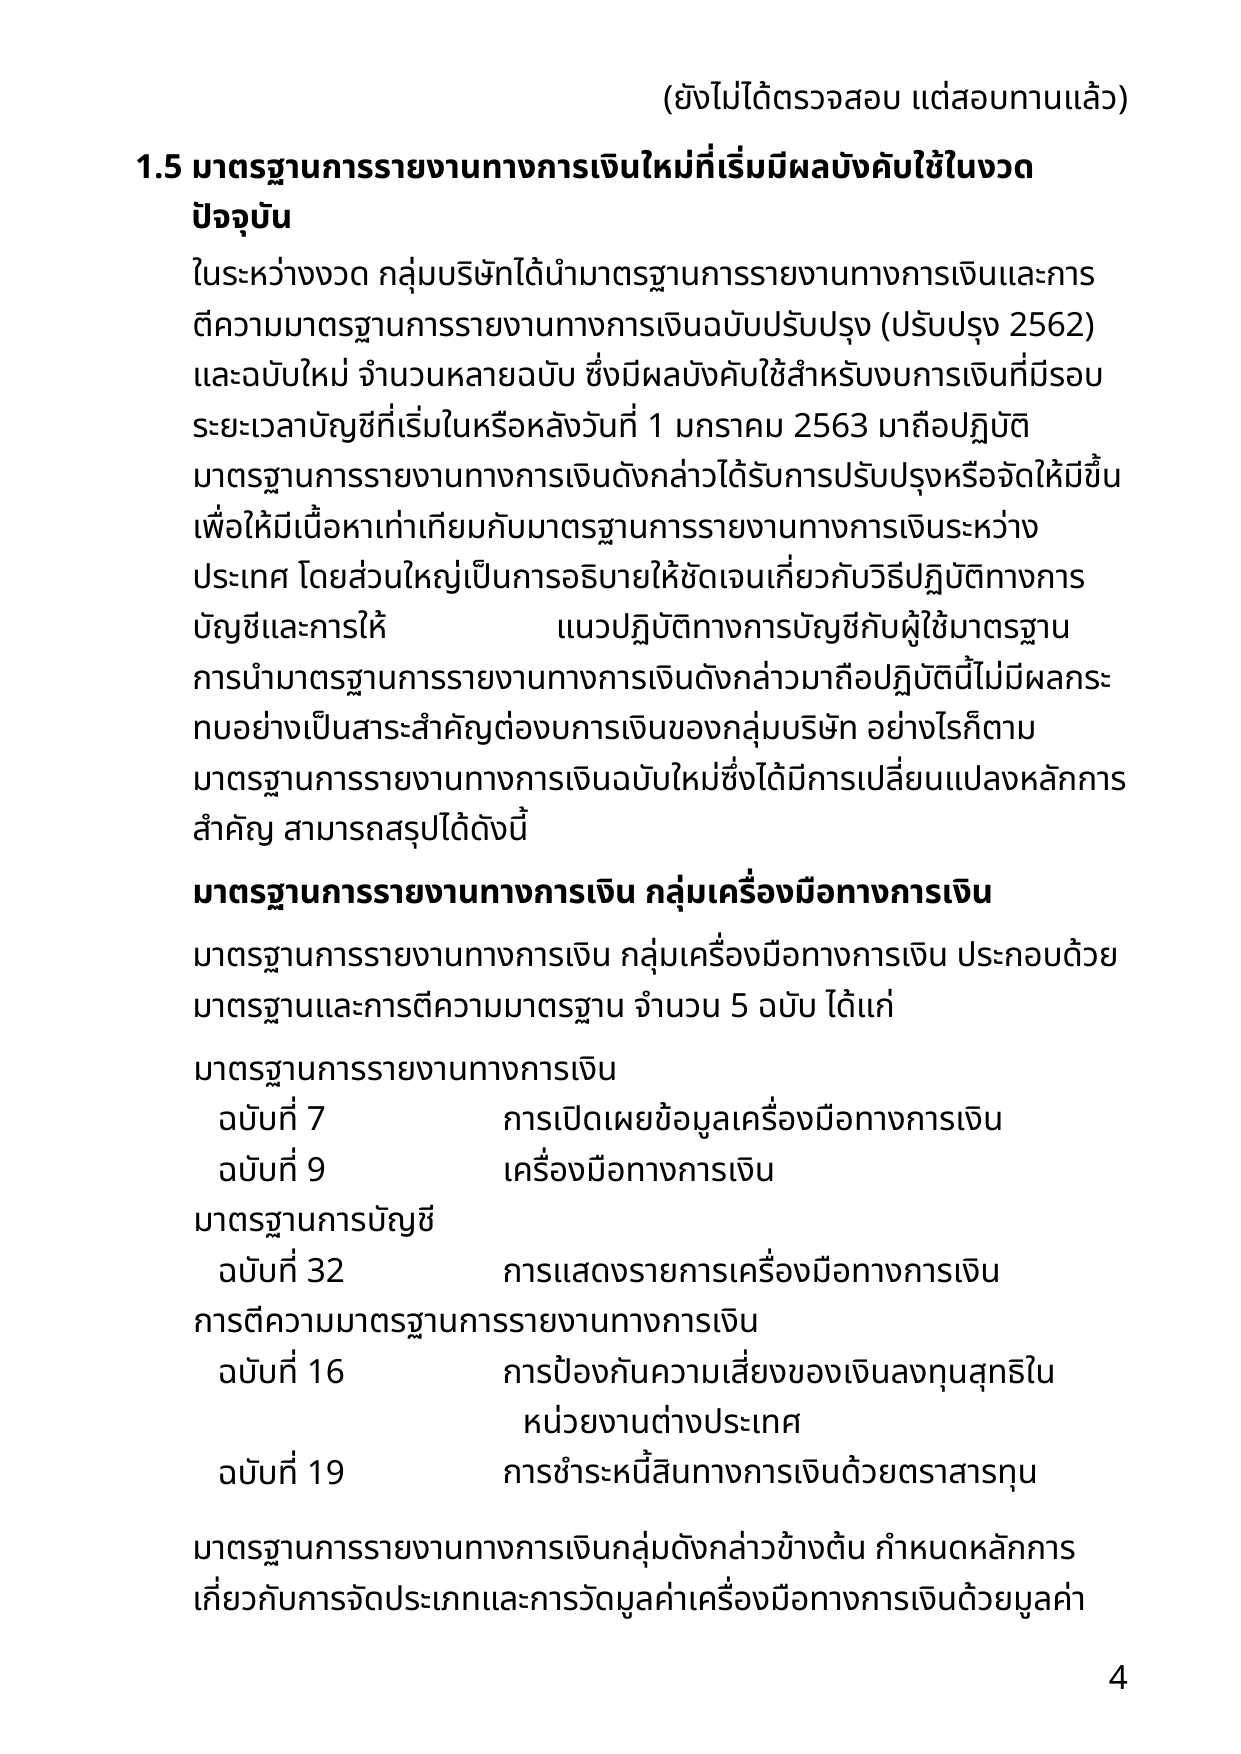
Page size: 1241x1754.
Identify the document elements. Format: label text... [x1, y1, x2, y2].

table_cell การชำระหนี้สินทางการเงินด้วยตราสารทุน [491, 1449, 1138, 1499]
table_cell ฉบับที่ 32 [182, 1247, 491, 1297]
table_cell ฉบับที่ 19 [182, 1449, 491, 1499]
table_cell ฉบับที่ 9 [182, 1146, 491, 1196]
table_cell การตีความมาตรฐานการรายงานทางการเงิน [182, 1297, 1138, 1348]
table_cell การป้องกันความเสี่ยงของเงินลงทุนสุทธิในหน่วยงานต่างประเทศ [491, 1348, 1138, 1448]
text 1.5 มาตรฐานการรายงานทางการเงินใหม่ที่เริ่มมีผลบังคับใช้ในงวดปัจจุบัน [135, 143, 1128, 244]
table_header มาตรฐานการรายงานทางการเงิน [182, 1045, 1138, 1095]
table_cell ฉบับที่ 7 [182, 1095, 491, 1146]
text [135, 1524, 1128, 1625]
table_cell มาตรฐานการบัญชี [182, 1196, 1138, 1247]
table_cell ฉบับที่ 16 [182, 1348, 491, 1448]
table_cell เครื่องมือทางการเงิน [491, 1146, 1138, 1196]
text มาตรฐานการรายงานทางการเงิน กลุ่มเครื่องมือทางการเงิน ประกอบด้วยมาตรฐานและการตีความมาตรฐาน จำนวน 5 ฉบับ ได้แก่ [135, 931, 1128, 1032]
table_cell การเปิดเผยข้อมูลเครื่องมือทางการเงิน [491, 1095, 1138, 1146]
text ในระหว่างงวด กลุ่มบริษัทได้นำมาตรฐานการรายงานทางการเงินและการตีความมาตรฐานการรายงานทางการเงินฉบับปรับปรุง (ปรับปรุง 2562) และฉบับใหม่ จำนวนหลายฉบับ ซึ่งมีผลบังคับใช้สำหรับงบการเงินที่มีรอบระยะเวลาบัญชีที่เริ่มในหรือหลังวันที่ 1 มกราคม 2563 มาถือปฏิบัติ มาตรฐานการรายงานทางการเงินดังกล่าวได้รับการปรับปรุงหรือจัดให้มีขึ้นเพื่อให้มีเนื้อหาเท่าเทียมกับมาตรฐานการรายงานทางการเงินระหว่างประเทศ โดยส่วนใหญ่เป็นการอธิบายให้ชัดเจนเกี่ยวกับวิธีปฏิบัติทางการบัญชีและการให้ แนวปฏิบัติทางการบัญชีกับผู้ใช้มาตรฐาน การนำมาตรฐานการรายงานทางการเงินดังกล่าวมาถือปฏิบัตินี้ไม่มีผลกระทบอย่างเป็นสาระสำคัญต่องบการเงินของกลุ่มบริษัท อย่างไรก็ตาม มาตรฐานการรายงานทางการเงินฉบับใหม่ซึ่งได้มีการเปลี่ยนแปลงหลักการสำคัญ สามารถสรุปได้ดังนี้ [135, 250, 1128, 856]
table_cell การแสดงรายการเครื่องมือทางการเงิน [491, 1247, 1138, 1297]
text มาตรฐานการรายงานทางการเงิน กลุ่มเครื่องมือทางการเงิน [135, 868, 1128, 918]
